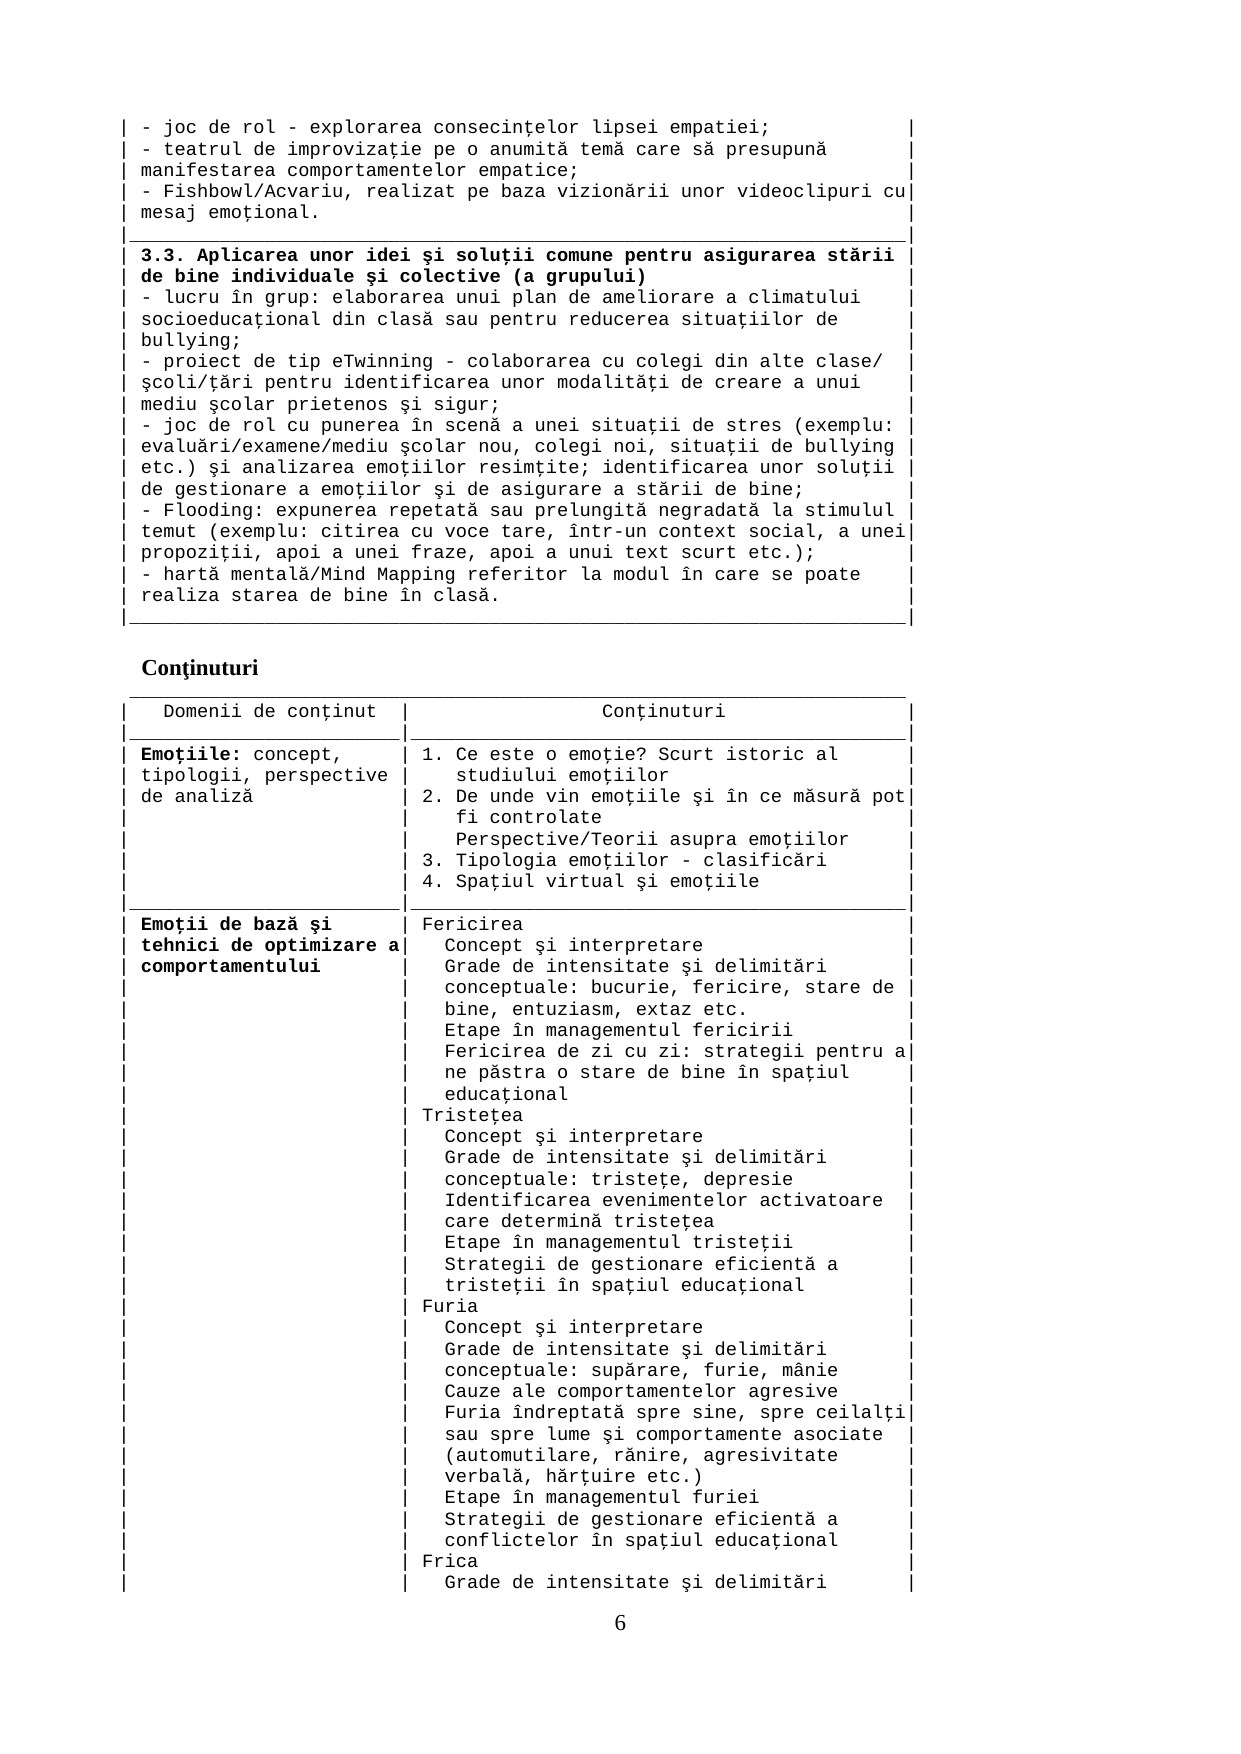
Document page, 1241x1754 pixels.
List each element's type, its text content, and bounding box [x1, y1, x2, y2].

text | - Fishbowl/Acvariu, realizat pe baza vizionării unor videoclipuri cu| [118, 182, 1122, 203]
text | bullying; | [118, 331, 1122, 352]
text | | Furia | [118, 1297, 1122, 1318]
text | | Tristeţea | [118, 1106, 1122, 1127]
text | tipologii, perspective | studiului emoţiilor | [118, 766, 1122, 787]
text |________________________|____________________________________________| [118, 723, 1122, 744]
text |________________________|____________________________________________| [118, 893, 1122, 914]
text | mediu şcolar prietenos şi sigur; | [118, 394, 1122, 416]
text | - Flooding: expunerea repetată sau prelungită negradată la stimulul | [118, 501, 1122, 522]
text | | conceptuale: supărare, furie, mânie | [118, 1361, 1122, 1382]
text |_____________________________________________________________________| [118, 224, 1122, 246]
text | comportamentului | Grade de intensitate şi delimitări | [118, 957, 1122, 978]
text | | Etape în managementul fericirii | [118, 1021, 1122, 1042]
text | manifestarea comportamentelor empatice; | [118, 161, 1122, 182]
text | de bine individuale şi colective (a grupului) | [118, 267, 1122, 288]
text | propoziţii, apoi a unei fraze, apoi a unui text scurt etc.); | [118, 543, 1122, 564]
text |_____________________________________________________________________| [118, 607, 1122, 628]
text | şcoli/ţări pentru identificarea unor modalităţi de creare a unui | [118, 373, 1122, 394]
text Conţinuturi [118, 654, 1122, 681]
text | | Grade de intensitate şi delimitări | [118, 1339, 1122, 1361]
text | - hartă mentală/Mind Mapping referitor la modul în care se poate | [118, 564, 1122, 586]
text | | 4. Spaţiul virtual şi emoţiile | [118, 872, 1122, 893]
text | socioeducaţional din clasă sau pentru reducerea situaţiilor de | [118, 309, 1122, 331]
text | | conceptuale: bucurie, fericire, stare de | [118, 978, 1122, 999]
text | | conflictelor în spaţiul educaţional | [118, 1531, 1122, 1552]
text | - teatrul de improvizaţie pe o anumită temă care să presupună | [118, 139, 1122, 161]
text | | Perspective/Teorii asupra emoţiilor | [118, 829, 1122, 851]
text | | Etape în managementul tristeţii | [118, 1233, 1122, 1254]
text | temut (exemplu: citirea cu voce tare, într-un context social, a unei| [118, 522, 1122, 543]
text | 3.3. Aplicarea unor idei şi soluţii comune pentru asigurarea stării | [118, 246, 1122, 267]
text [118, 1573, 1122, 1594]
text | evaluări/examene/mediu şcolar nou, colegi noi, situaţii de bullying | [118, 437, 1122, 458]
text | realiza starea de bine în clasă. | [118, 586, 1122, 607]
text | | sau spre lume şi comportamente asociate | [118, 1424, 1122, 1446]
text | | Furia îndreptată spre sine, spre ceilalţi| [118, 1403, 1122, 1424]
text | Domenii de conţinut | Conţinuturi | [118, 702, 1122, 723]
text | Emoţii de bază şi | Fericirea | [118, 914, 1122, 936]
text | | Cauze ale comportamentelor agresive | [118, 1382, 1122, 1403]
text | tehnici de optimizare a| Concept şi interpretare | [118, 936, 1122, 957]
text | - proiect de tip eTwinning - colaborarea cu colegi din alte clase/ | [118, 352, 1122, 373]
text | | verbală, hărţuire etc.) | [118, 1467, 1122, 1488]
text | mesaj emoţional. | [118, 203, 1122, 224]
text | | fi controlate | [118, 808, 1122, 829]
text | etc.) şi analizarea emoţiilor resimţite; identificarea unor soluţii | [118, 458, 1122, 479]
text | - joc de rol cu punerea în scenă a unei situaţii de stres (exemplu: | [118, 416, 1122, 437]
text | - joc de rol - explorarea consecinţelor lipsei empatiei; | [118, 118, 1122, 139]
text | | Grade de intensitate şi delimitări | [118, 1148, 1122, 1169]
text | de gestionare a emoţiilor şi de asigurare a stării de bine; | [118, 479, 1122, 501]
text | de analiză | 2. De unde vin emoţiile şi în ce măsură pot| [118, 787, 1122, 808]
text | | Concept şi interpretare | [118, 1127, 1122, 1148]
text | | Etape în managementul furiei | [118, 1488, 1122, 1509]
text | - lucru în grup: elaborarea unui plan de ameliorare a climatului | [118, 288, 1122, 309]
text | | Frica | [118, 1552, 1122, 1573]
text | | Strategii de gestionare eficientă a | [118, 1254, 1122, 1276]
text | | ne păstra o stare de bine în spaţiul | [118, 1063, 1122, 1084]
text | | educaţional | [118, 1084, 1122, 1106]
text | | (automutilare, rănire, agresivitate | [118, 1446, 1122, 1467]
text | | Concept şi interpretare | [118, 1318, 1122, 1339]
text | | bine, entuziasm, extaz etc. | [118, 999, 1122, 1021]
text | Emoţiile: concept, | 1. Ce este o emoţie? Scurt istoric al | [118, 744, 1122, 766]
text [118, 1509, 1122, 1531]
text | | Identificarea evenimentelor activatoare | [118, 1191, 1122, 1212]
text | | 3. Tipologia emoţiilor - clasificări | [118, 851, 1122, 872]
text | | conceptuale: tristeţe, depresie | [118, 1169, 1122, 1191]
text _____________________________________________________________________ [118, 681, 1122, 702]
text | | tristeţii în spaţiul educaţional | [118, 1276, 1122, 1297]
text | | care determină tristeţea | [118, 1212, 1122, 1233]
text | | Fericirea de zi cu zi: strategii pentru a| [118, 1042, 1122, 1063]
